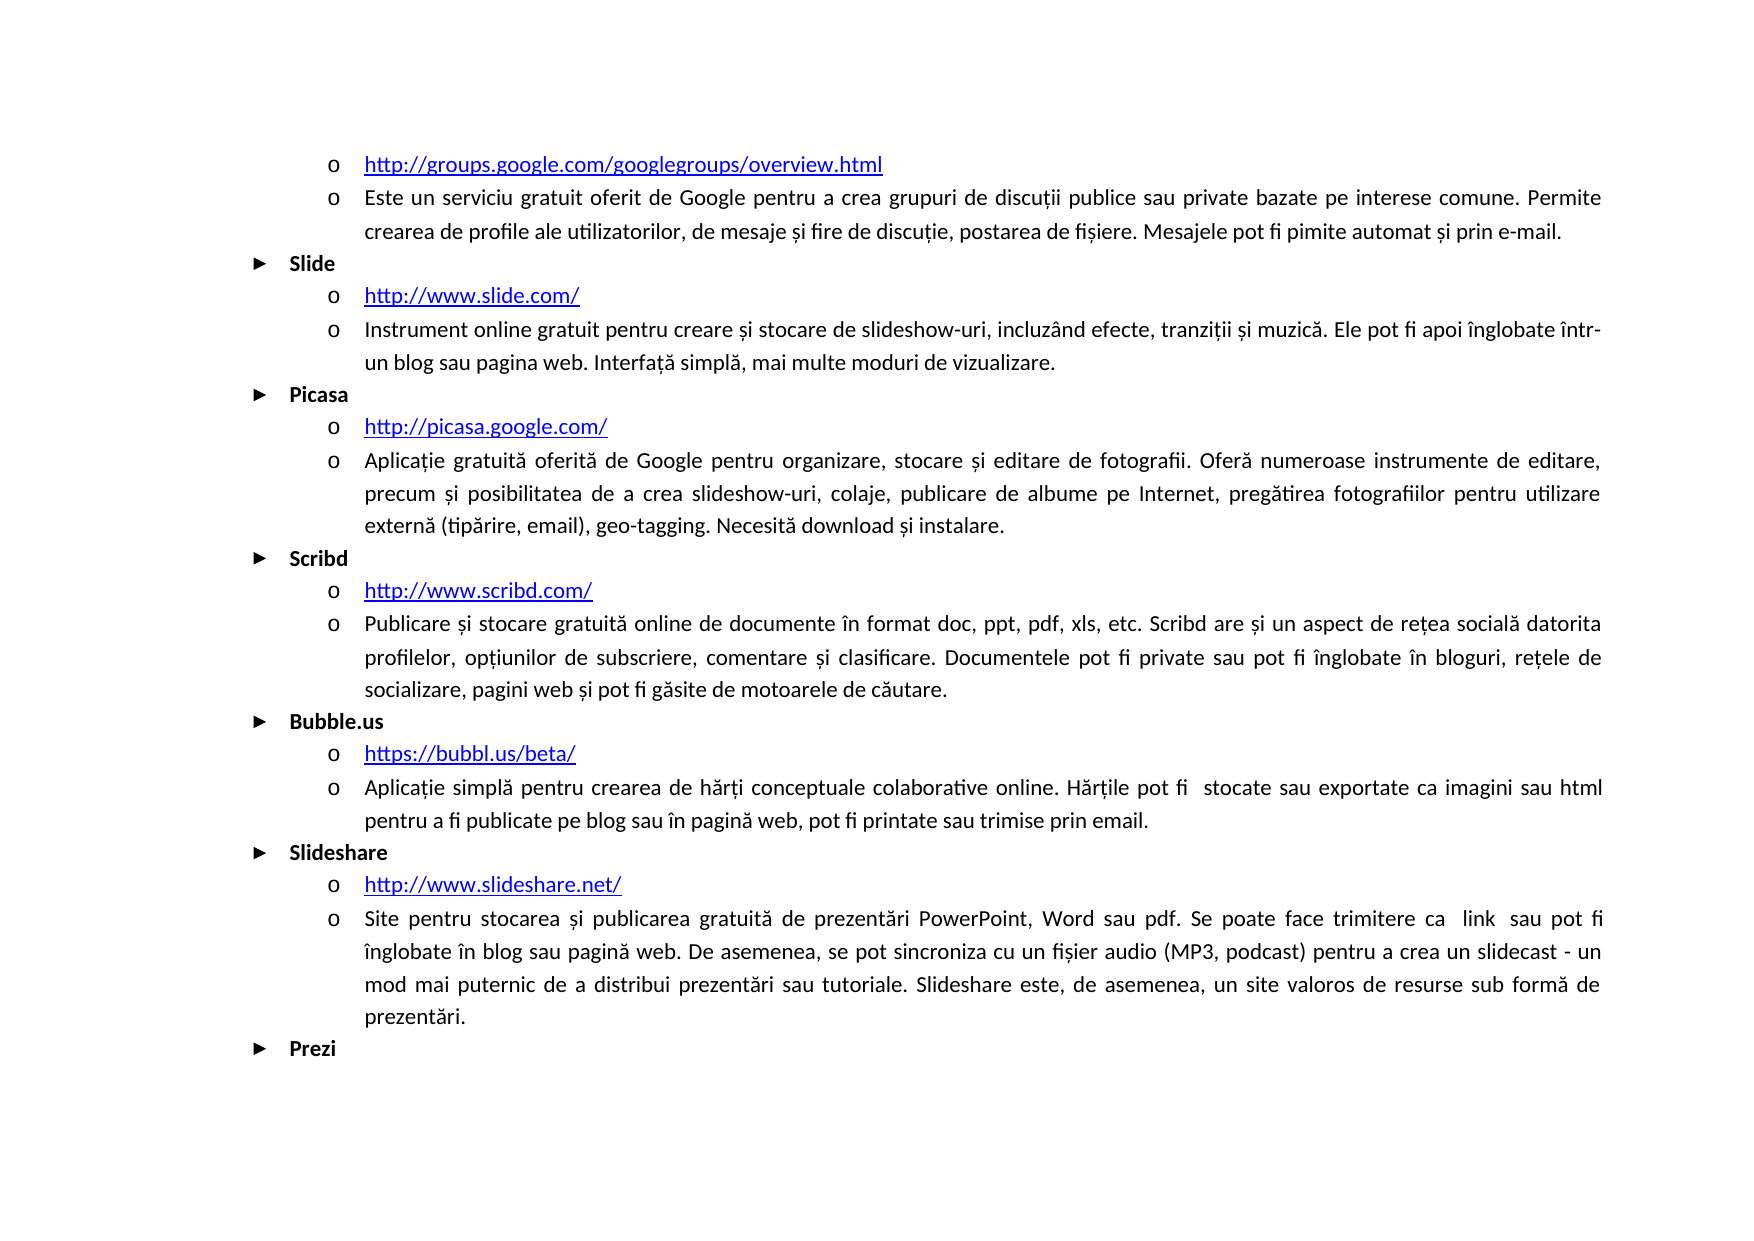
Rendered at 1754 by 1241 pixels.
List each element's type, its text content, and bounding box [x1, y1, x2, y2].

list http://groups.google.com/googlegroups/overview.html [327, 150, 1604, 179]
list http://picasa.google.com/ [327, 412, 1604, 442]
list http://www.slide.com/ [327, 281, 1604, 310]
list http://www.scribd.com/ [327, 576, 1604, 605]
list https://bubbl.us/beta/ [327, 739, 1604, 768]
list Aplicaţie gratuită oferită de Google pentru organizare, stocare şi editare de fotografii. Oferă numeroase instrumente de editare, precum şi posibilitatea de a crea slideshow-uri, colaje, publicare de albume pe Internet, pregătirea fotografiilor pentru utilizare externă (tipărire, email), geo-tagging. Necesită download şi instalare. [327, 446, 1604, 539]
list Publicare şi stocare gratuită online de documente în format doc, ppt, pdf, xls, etc. Scribd are şi un aspect de reţea socială datorita profilelor, opţiunilor de subscriere, comentare şi clasificare. Documentele pot fi private sau pot fi înglobate în bloguri, reţele de socializare, pagini web şi pot fi găsite de motoarele de căutare. [327, 609, 1604, 703]
list Prezi [252, 1034, 1604, 1062]
list Picasa [252, 380, 1604, 408]
list Scribd [252, 544, 1604, 572]
list Slideshare [252, 838, 1604, 866]
list Instrument online gratuit pentru creare şi stocare de slideshow-uri, incluzând efecte, tranziţii şi muzică. Ele pot fi apoi înglobate într-un blog sau pagina web. Interfaţă simplă, mai multe moduri de vizualizare. [327, 315, 1604, 376]
list Este un serviciu gratuit oferit de Google pentru a crea grupuri de discuţii publice sau private bazate pe interese comune. Permite crearea de profile ale utilizatorilor, de mesaje şi fire de discuţie, postarea de fişiere. Mesajele pot fi pimite automat şi prin e-mail. [327, 183, 1604, 245]
list Site pentru stocarea şi publicarea gratuită de prezentări PowerPoint, Word sau pdf. Se poate face trimitere ca link sau pot fi înglobate în blog sau pagină web. De asemenea, se pot sincroniza cu un fişier audio (MP3, podcast) pentru a crea un slidecast - un mod mai puternic de a distribui prezentări sau tutoriale. Slideshare este, de asemenea, un site valoros de resurse sub formă de prezentări. [327, 904, 1604, 1030]
list Aplicaţie simplă pentru crearea de hărţi conceptuale colaborative online. Hărţile pot fi stocate sau exportate ca imagini sau html pentru a fi publicate pe blog sau în pagină web, pot fi printate sau trimise prin email. [327, 773, 1604, 834]
list Slide [252, 249, 1604, 277]
list Bubble.us [252, 707, 1604, 735]
list http://www.slideshare.net/ [327, 871, 1604, 900]
